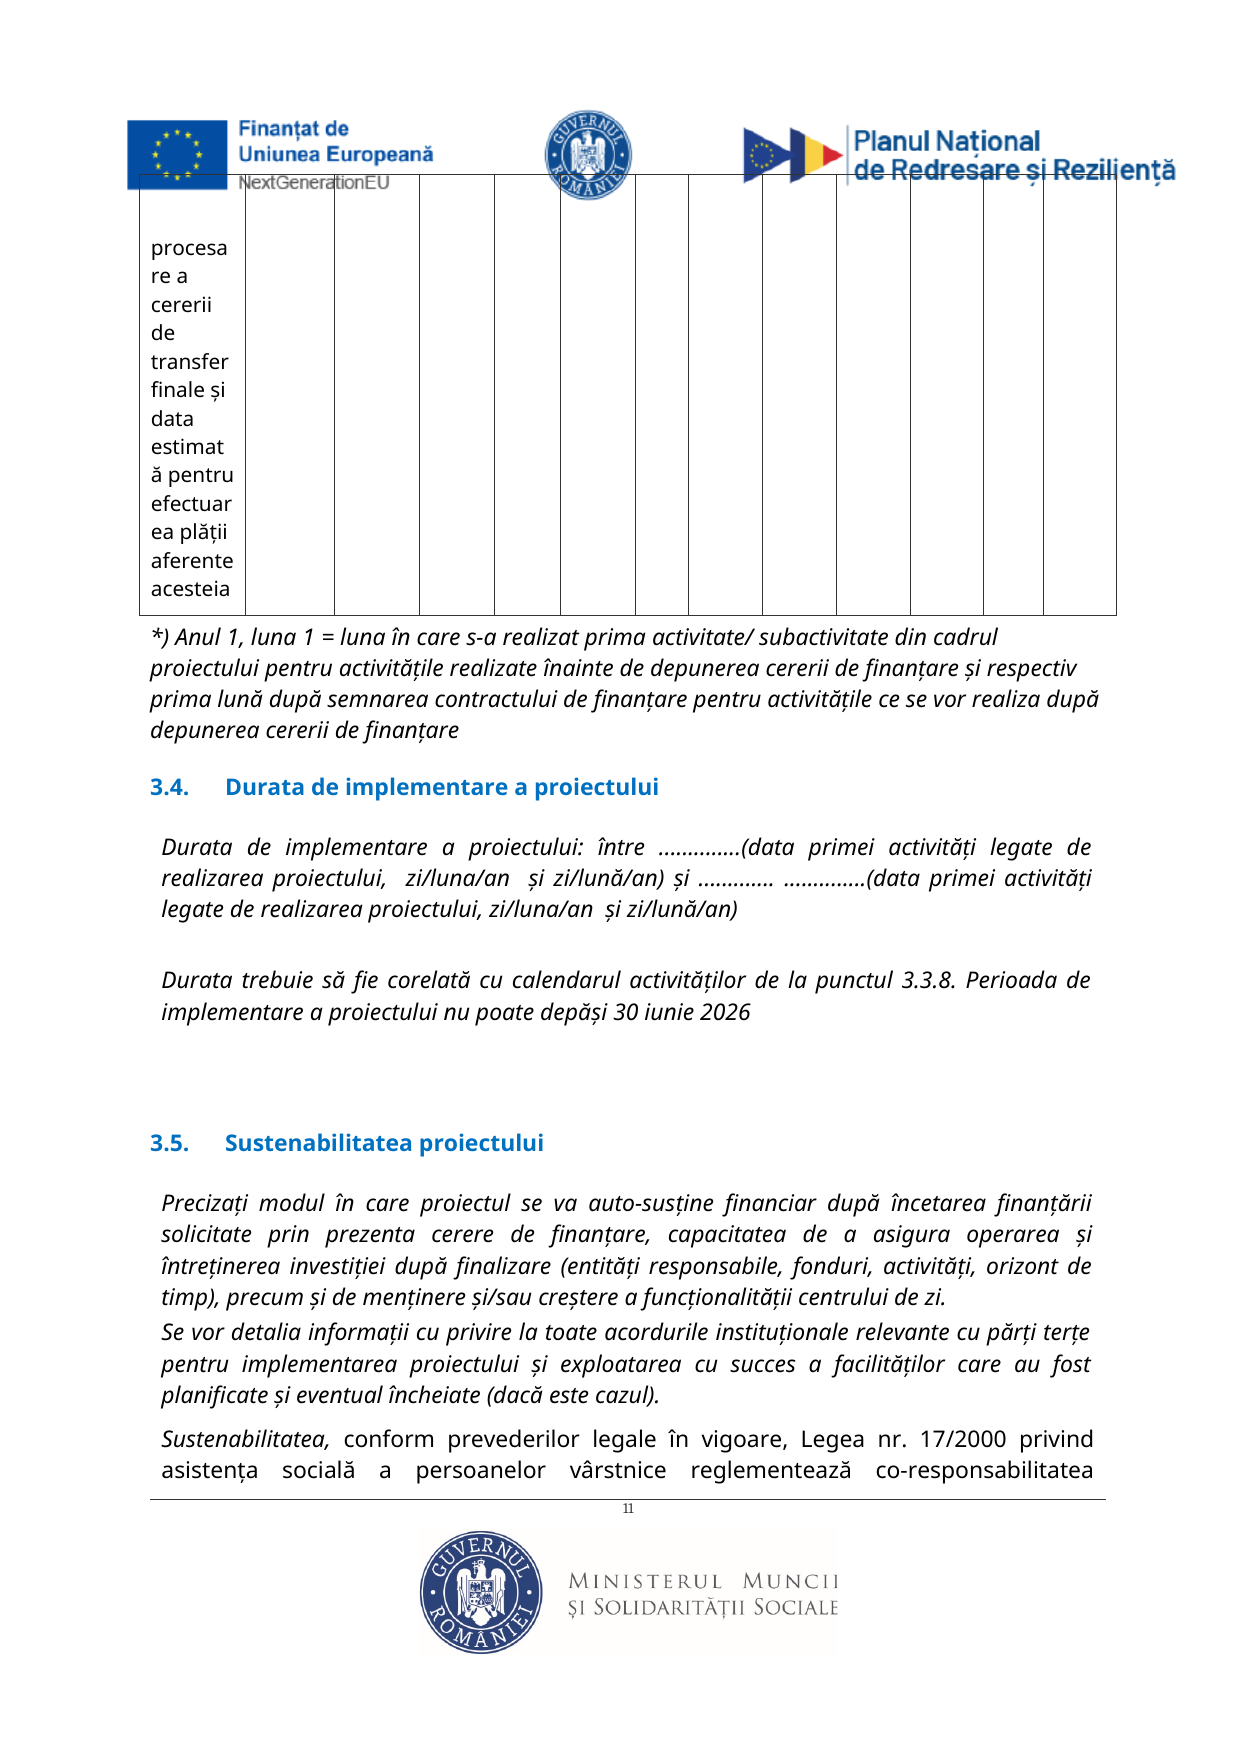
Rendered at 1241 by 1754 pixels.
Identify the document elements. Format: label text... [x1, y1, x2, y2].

table_cell [246, 175, 334, 615]
picture [418, 1529, 838, 1655]
table_cell [335, 175, 419, 615]
table_cell [689, 175, 762, 615]
table_cell [984, 175, 1043, 615]
list Durata de implementare a proiectului [150, 770, 1106, 802]
text *) Anul 1, luna 1 = luna în care s-a realizat prima activitate/ subactivitate din cadrul proiectului pentru activitățile realizate înainte de depunerea cererii de finanțare și respectiv prima lună după semnarea contractului de finanțare pentru activitățile ce se vor realiza după depunerea cererii de finanțare [150, 620, 1106, 745]
table_cell Perioada estimată de procesare a cererii de transfer finale și data estimată pentru efectuarea plății aferente acesteia [140, 175, 245, 615]
table_cell [561, 175, 635, 615]
table_cell [495, 175, 560, 615]
table_cell [1044, 175, 1116, 615]
picture [74, 90, 1182, 221]
table_header Durata de implementare a proiectului: între ..............(data primei activități legate de realizarea proiectului, zi/luna/an și zi/lună/an) și ............. ..............(data primei activități legate de realizarea proiectului, zi/luna/an și zi/lună/an) Durata trebuie să fie corelată cu calendarul activităţilor de la punctul 3.3.8. Perioada de implementare a proiectului nu poate depăşi 30 iunie 2026 [150, 827, 1106, 1102]
table_cell [837, 175, 910, 615]
table_cell [763, 175, 836, 615]
table_cell [636, 175, 688, 615]
table_cell [420, 175, 494, 615]
list Sustenabilitatea proiectului [150, 1127, 1106, 1158]
table_cell [911, 175, 983, 615]
